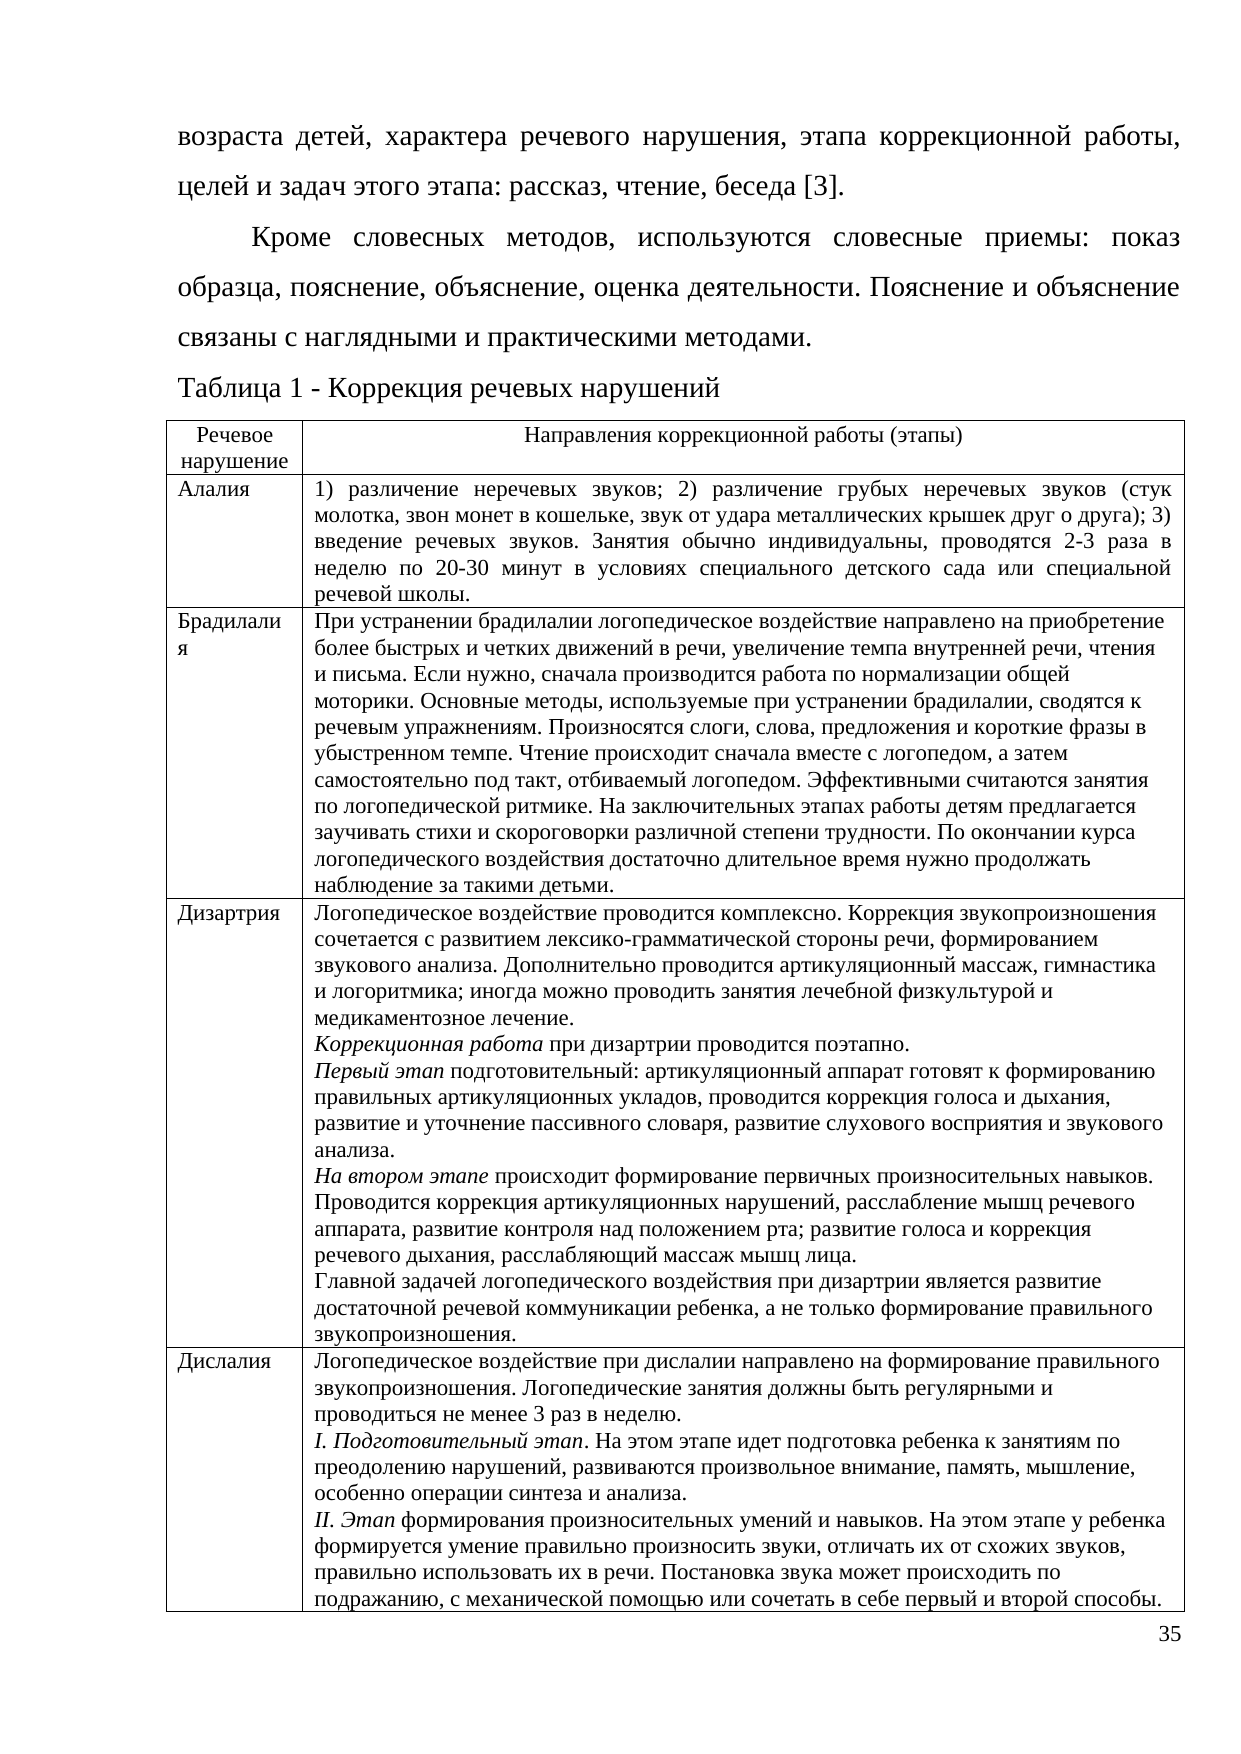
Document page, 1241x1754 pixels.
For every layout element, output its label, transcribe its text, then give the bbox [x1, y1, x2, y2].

table_cell Логопедическое воздействие проводится комплексно. Коррекция звукопроизношения сочетается с развитием лексико-грамматической стороны речи, формированием звукового анализа. Дополнительно проводится артикуляционный массаж, гимнастика и логоритмика; иногда можно проводить занятия лечебной физкультурой и медикаментозное лечение. Коррекционная работа при дизартрии проводится поэтапно. Первый этап подготовительный: артикуляционный аппарат готовят к формированию правильных артикуляционных укладов, проводится коррекция голоса и дыхания, развитие и уточнение пассивного словаря, развитие слухового восприятия и звукового анализа. На втором этапе происходит формирование первичных произносительных навыков. Проводится коррекция артикуляционных нарушений, расслабление мышц речевого аппарата, развитие контроля над положением рта; развитие голоса и коррекция речевого дыхания, расслабляющий массаж мышц лица. Главной задачей логопедического воздействия при дизартрии является развитие достаточной речевой коммуникации ребенка, а не только формирование правильного звукопроизношения. [303, 899, 1184, 1347]
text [177, 118, 1181, 202]
table_header Речевое нарушение [167, 421, 302, 474]
text Кроме словесных методов, используются словесные приемы: показ образца, пояснение, объяснение, оценка деятельности. Пояснение и объяснение связаны с наглядными и практическими методами. [177, 219, 1181, 353]
table_cell При устранении брадилалии логопедическое воздействие направлено на приобретение более быстрых и четких движений в речи, увеличение темпа внутренней речи, чтения и письма. Если нужно, сначала производится работа по нормализации общей моторики. Основные методы, используемые при устранении брадилалии, сводятся к речевым упражнениям. Произносятся слоги, слова, предложения и короткие фразы в убыстренном темпе. Чтение происходит сначала вместе с логопедом, а затем самостоятельно под такт, отбиваемый логопедом. Эффективными считаются занятия по логопедической ритмике. На заключительных этапах работы детям предлагается заучивать стихи и скороговорки различной степени трудности. По окончании курса логопедического воздействия достаточно длительное время нужно продолжать наблюдение за такими детьми. [303, 608, 1184, 897]
table_cell 1) различение неречевых звуков; 2) различение грубых неречевых звуков (стук молотка, звон монет в кошельке, звук от удара металлических крышек друг о друга); 3) введение речевых звуков. Занятия обычно индивидуальны, проводятся 2-3 раза в неделю по 20-30 минут в условиях специального детского сада или специальной речевой школы. [303, 475, 1184, 607]
table_cell Брадилалия [167, 608, 302, 897]
table_cell Алалия [167, 475, 302, 607]
table_cell Дислалия [167, 1348, 302, 1611]
table_header Направления коррекционной работы (этапы) [303, 421, 1184, 474]
table_cell Дизартрия [167, 899, 302, 1347]
text Таблица 1 - Коррекция речевых нарушений [177, 370, 1181, 403]
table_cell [303, 1348, 1184, 1611]
